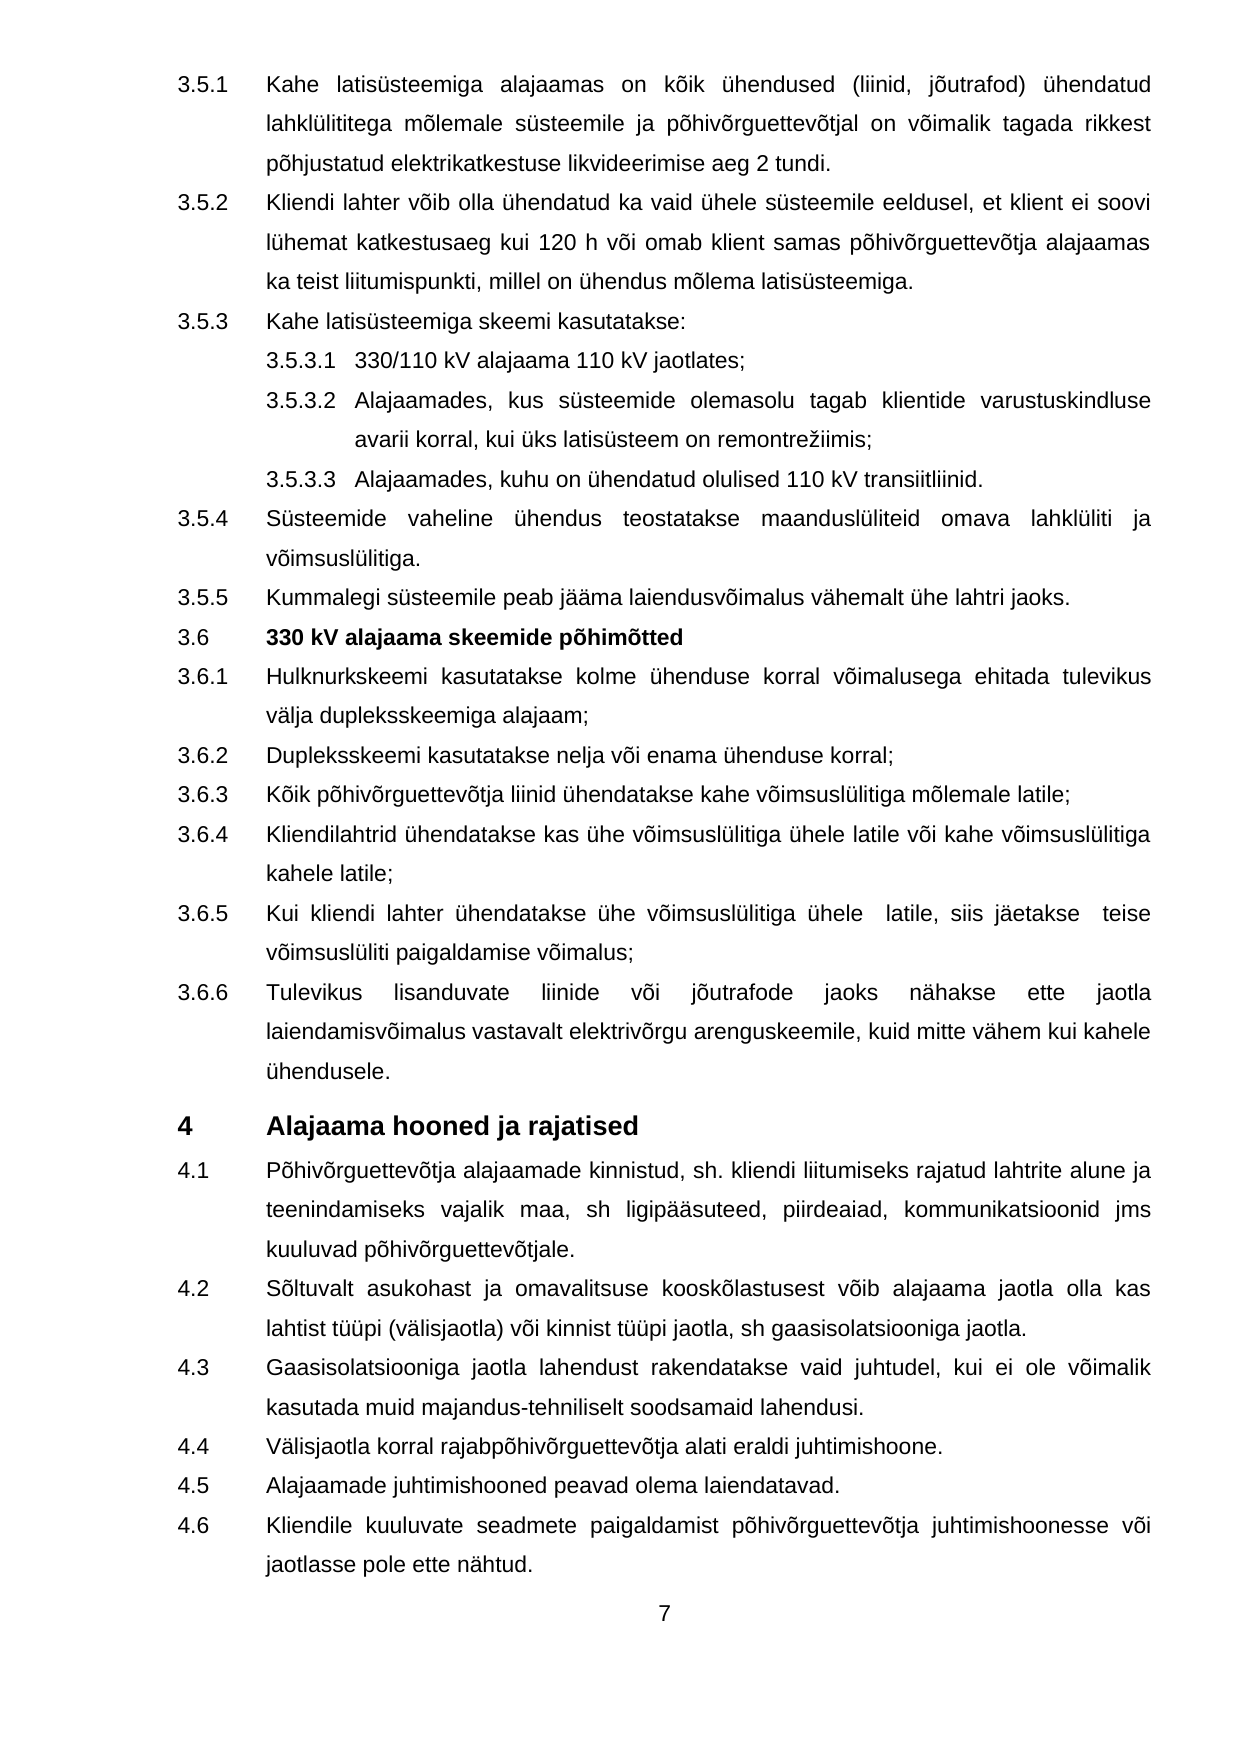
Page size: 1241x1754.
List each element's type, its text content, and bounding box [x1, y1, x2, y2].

list Dupleksskeemi kasutatakse nelja või enama ühenduse korral; [177, 742, 1152, 768]
list Kliendile kuuluvate seadmete paigaldamist põhivõrguettevõtja juhtimishoonesse või jaotlasse pole ette nähtud. [177, 1512, 1152, 1578]
list Alajaamades, kuhu on ühendatud olulised 110 kV transiitliinid. [266, 466, 1152, 492]
list Välisjaotla korral rajabpõhivõrguettevõtja alati eraldi juhtimishoone. [177, 1433, 1152, 1459]
list Kahe latisüsteemiga alajaamas on kõik ühendused (liinid, jõutrafod) ühendatud lahklülititega mõlemale süsteemile ja põhivõrguettevõtjal on võimalik tagada rikkest põhjustatud elektrikatkestuse likvideerimise aeg 2 tundi. [177, 71, 1152, 176]
list Tulevikus lisanduvate liinide või jõutrafode jaoks nähakse ette jaotla laiendamisvõimalus vastavalt elektrivõrgu arenguskeemile, kuid mitte vähem kui kahele ühendusele. [177, 979, 1152, 1084]
subtitle Alajaama hooned ja rajatised [177, 1110, 1152, 1141]
list Kui kliendi lahter ühendatakse ühe võimsuslülitiga ühele latile, siis jäetakse teise võimsuslüliti paigaldamise võimalus; [177, 900, 1152, 966]
subtitle 330 kV alajaama skeemide põhimõtted [177, 623, 1152, 650]
list Hulknurkskeemi kasutatakse kolme ühenduse korral võimalusega ehitada tulevikus välja dupleksskeemiga alajaam; [177, 663, 1152, 729]
list Kliendi lahter võib olla ühendatud ka vaid ühele süsteemile eeldusel, et klient ei soovi lühemat katkestusaeg kui 120 h või omab klient samas põhivõrguettevõtja alajaamas ka teist liitumispunkti, millel on ühendus mõlema latisüsteemiga. [177, 189, 1152, 294]
list Kliendilahtrid ühendatakse kas ühe võimsuslülitiga ühele latile või kahe võimsuslülitiga kahele latile; [177, 821, 1152, 887]
list Sõltuvalt asukohast ja omavalitsuse kooskõlastusest võib alajaama jaotla olla kas lahtist tüüpi (välisjaotla) või kinnist tüüpi jaotla, sh gaasisolatsiooniga jaotla. [177, 1275, 1152, 1341]
list Süsteemide vaheline ühendus teostatakse maanduslüliteid omava lahklüliti ja võimsuslülitiga. [177, 505, 1152, 571]
list Alajaamades, kus süsteemide olemasolu tagab klientide varustuskindluse avarii korral, kui üks latisüsteem on remontrežiimis; [266, 387, 1152, 452]
list Kõik põhivõrguettevõtja liinid ühendatakse kahe võimsuslülitiga mõlemale latile; [177, 781, 1152, 808]
list Gaasisolatsiooniga jaotla lahendust rakendatakse vaid juhtudel, kui ei ole võimalik kasutada muid majandus-tehniliselt soodsamaid lahendusi. [177, 1354, 1152, 1420]
list Kahe latisüsteemiga skeemi kasutatakse: [177, 308, 1152, 334]
list Põhivõrguettevõtja alajaamade kinnistud, sh. kliendi liitumiseks rajatud lahtrite alune ja teenindamiseks vajalik maa, sh ligipääsuteed, piirdeaiad, kommunikatsioonid jms kuuluvad põhivõrguettevõtjale. [177, 1157, 1152, 1262]
list Kummalegi süsteemile peab jääma laiendusvõimalus vähemalt ühe lahtri jaoks. [177, 584, 1152, 610]
list 330/110 kV alajaama 110 kV jaotlates; [266, 347, 1152, 373]
list Alajaamade juhtimishooned peavad olema laiendatavad. [177, 1472, 1152, 1499]
